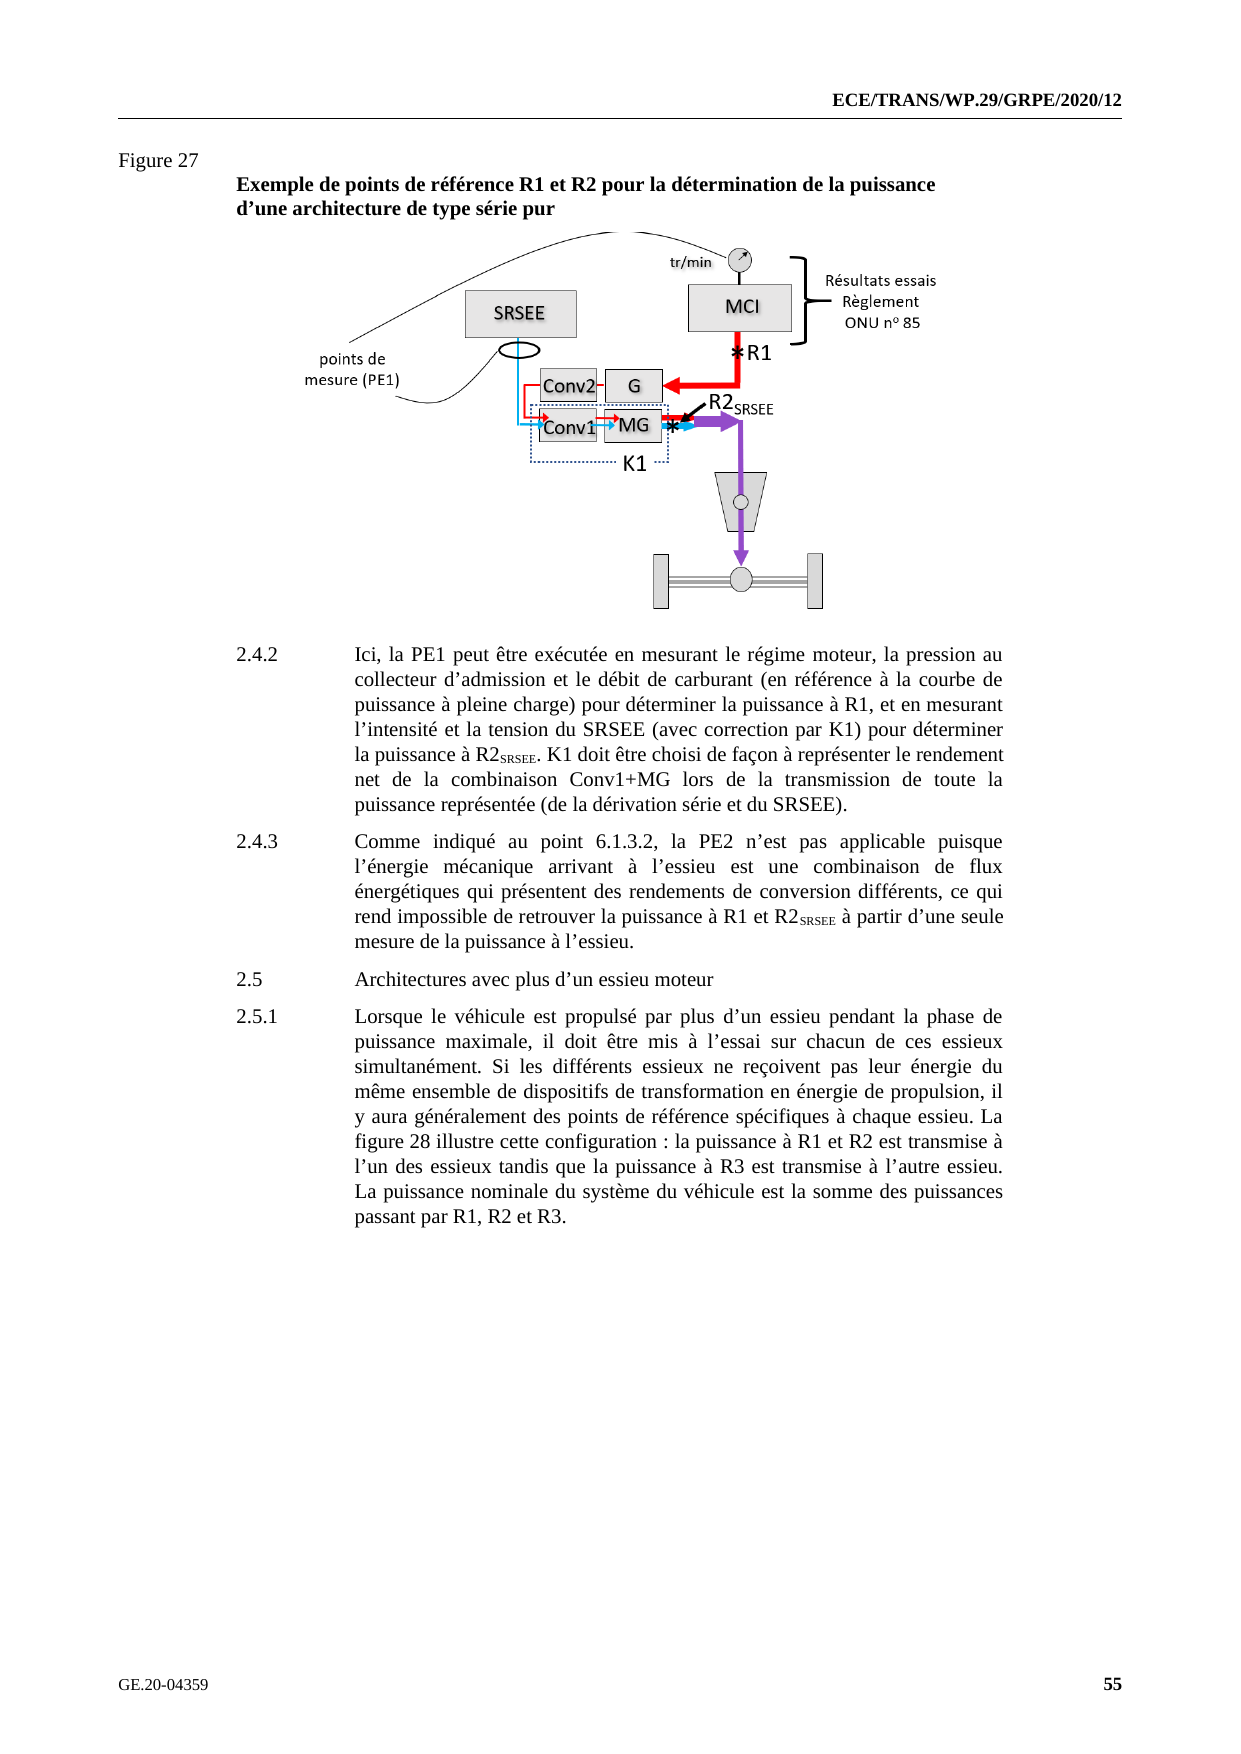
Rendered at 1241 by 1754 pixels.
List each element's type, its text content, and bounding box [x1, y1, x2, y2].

text 2.5 Architectures avec plus d’un essieu moteur [236, 966, 1004, 991]
picture [295, 232, 945, 616]
subtitle Exemple de points de référence R1 et R2 pour la détermination de la puissance d’une architecture de type série pur [236, 172, 1004, 220]
text 2.5.1 Lorsque le véhicule est propulsé par plus d’un essieu pendant la phase de puissance maximale, il doit être mis à l’essai sur chacun de ces essieux simultanément. Si les différents essieux ne reçoivent pas leur énergie du même ensemble de dispositifs de transformation en énergie de propulsion, il y aura généralement des points de référence spécifiques à chaque essieu. La figure 28 illustre cette configuration : la puissance à R1 et R2 est transmise à l’un des essieux tandis que la puissance à R3 est transmise à l’autre essieu. La puissance nominale du système du véhicule est la somme des puissances passant par R1, R2 et R3. [236, 1003, 1004, 1228]
text 2.4.2 Ici, la PE1 peut être exécutée en mesurant le régime moteur, la pression au collecteur d’admission et le débit de carburant (en référence à la courbe de puissance à pleine charge) pour déterminer la puissance à R1, et en mesurant l’intensité et la tension du SRSEE (avec correction par K1) pour déterminer la puissance à R2SRSEE. K1 doit être choisi de façon à représenter le rendement net de la combinaison Conv1+MG lors de la transmission de toute la puissance représentée (de la dérivation série et du SRSEE). [236, 641, 1004, 816]
subtitle Figure 27 [118, 148, 1122, 172]
text 2.4.3 Comme indiqué au point 6.1.3.2, la PE2 n’est pas applicable puisque l’énergie mécanique arrivant à l’essieu est une combinaison de flux énergétiques qui présentent des rendements de conversion différents, ce qui rend impossible de retrouver la puissance à R1 et R2SRSEE à partir d’une seule mesure de la puissance à l’essieu. [236, 828, 1004, 953]
